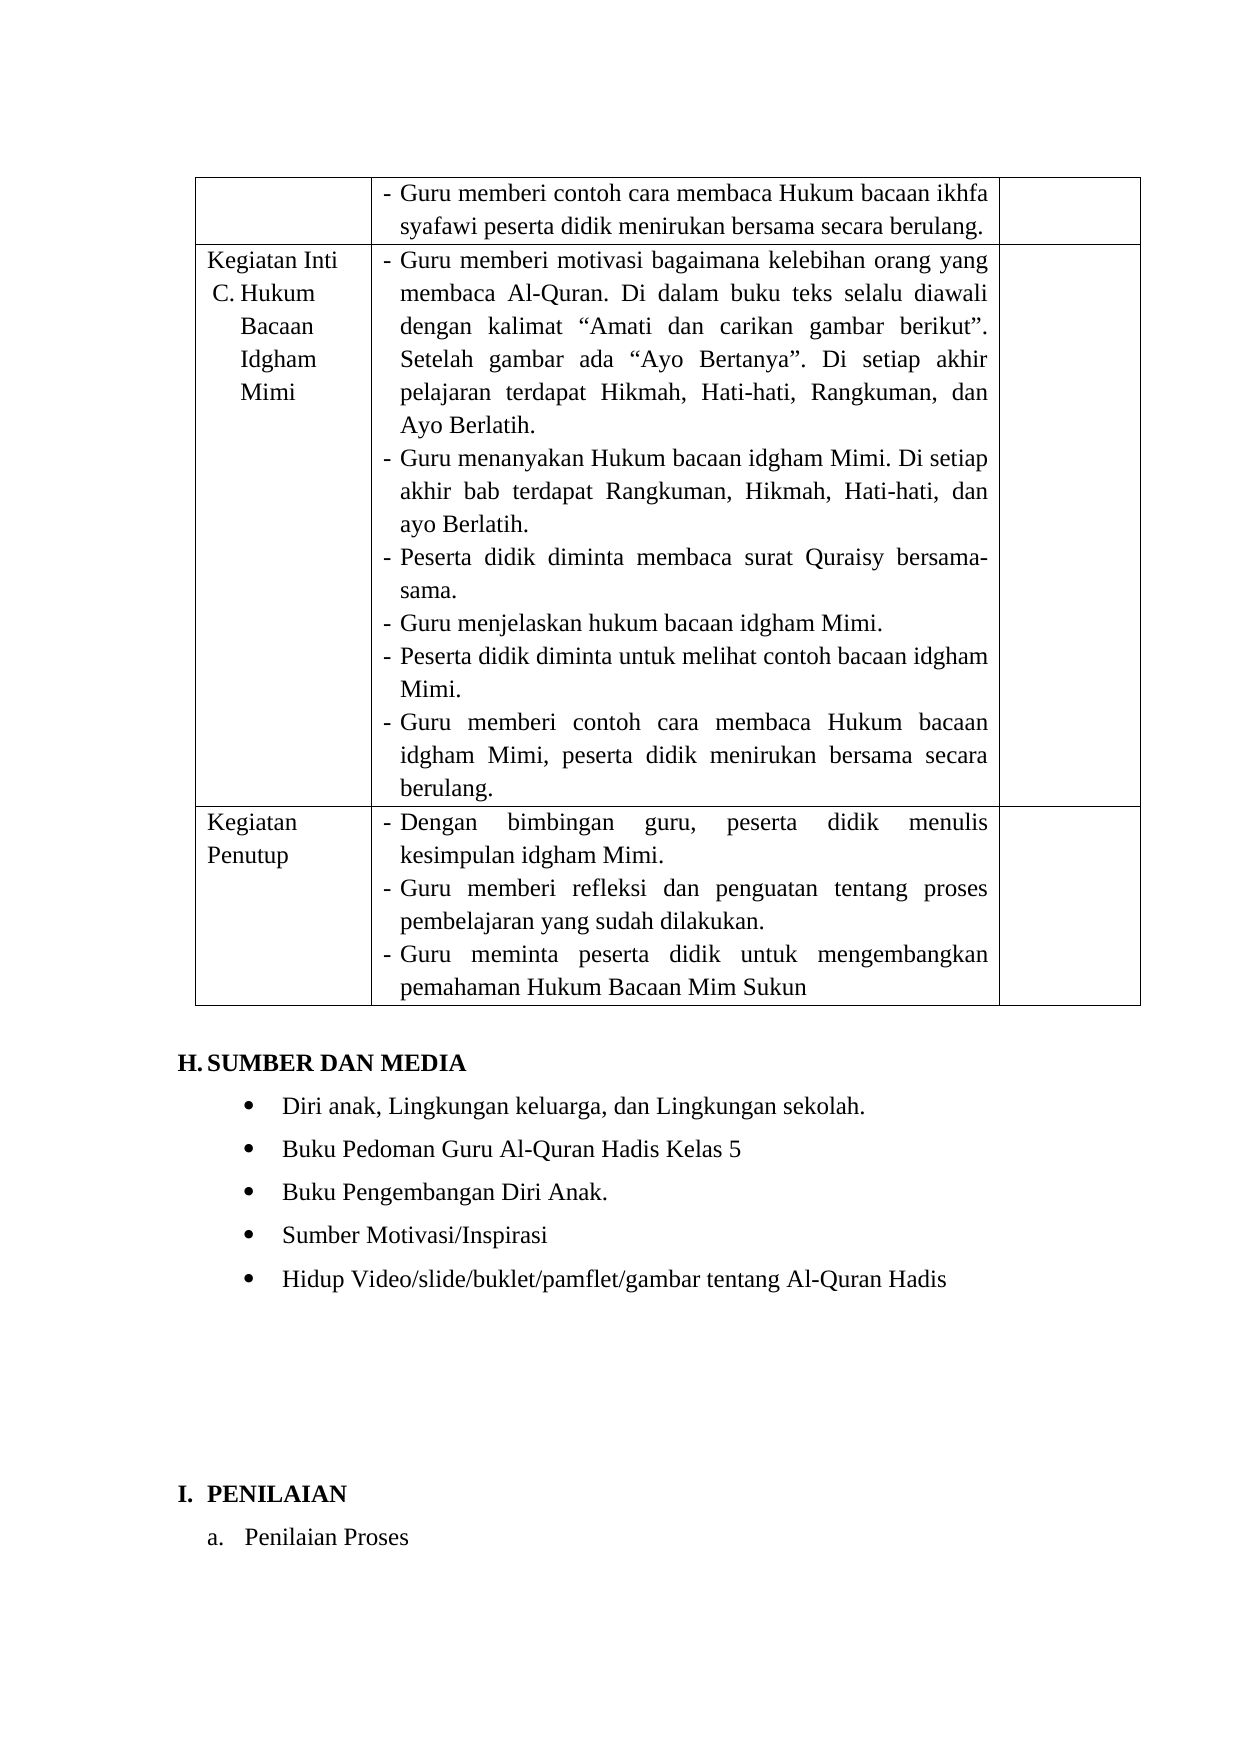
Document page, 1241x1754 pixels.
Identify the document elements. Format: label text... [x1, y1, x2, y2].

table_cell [372, 178, 999, 244]
table_cell [1000, 807, 1140, 1004]
list Diri anak, Lingkungan keluarga, dan Lingkungan sekolah. [244, 1091, 1063, 1120]
table_cell Kegiatan Penutup [196, 807, 371, 1004]
list Penilaian Proses [207, 1522, 1063, 1551]
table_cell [196, 178, 371, 244]
list PENILAIAN [177, 1479, 1063, 1508]
table_cell Guru memberi motivasi bagaimana kelebihan orang yang membaca Al-Quran. Di dalam buku teks selalu diawali dengan kalimat “Amati dan carikan gambar berikut”. Setelah gambar ada “Ayo Bertanya”. Di setiap akhir pelajaran terdapat Hikmah, Hati-hati, Rangkuman, dan Ayo Berlatih. Guru menanyakan Hukum bacaan idgham Mimi. Di setiap akhir bab terdapat Rangkuman, Hikmah, Hati-hati, dan ayo Berlatih. Peserta didik diminta membaca surat Quraisy bersama-sama. Guru menjelaskan hukum bacaan idgham Mimi. Peserta didik diminta untuk melihat contoh bacaan idgham Mimi. Guru memberi contoh cara membaca Hukum bacaan idgham Mimi, peserta didik menirukan bersama secara berulang. [372, 245, 999, 806]
table_cell [1000, 245, 1140, 806]
list Buku Pengembangan Diri Anak. [244, 1177, 1063, 1206]
table_cell [1000, 178, 1140, 244]
list Buku Pedoman Guru Al-Quran Hadis Kelas 5 [244, 1134, 1063, 1163]
table_cell Kegiatan Inti Hukum Bacaan Idgham Mimi [196, 245, 371, 806]
list Sumber Motivasi/Inspirasi [244, 1221, 1063, 1249]
table_cell Dengan bimbingan guru, peserta didik menulis kesimpulan idgham Mimi. Guru memberi refleksi dan penguatan tentang proses pembelajaran yang sudah dilakukan. Guru meminta peserta didik untuk mengembangkan pemahaman Hukum Bacaan Mim Sukun [372, 807, 999, 1004]
list SUMBER DAN MEDIA [177, 1048, 1063, 1077]
list Hidup Video/slide/buklet/pamflet/gambar tentang Al-Quran Hadis [244, 1264, 1063, 1292]
